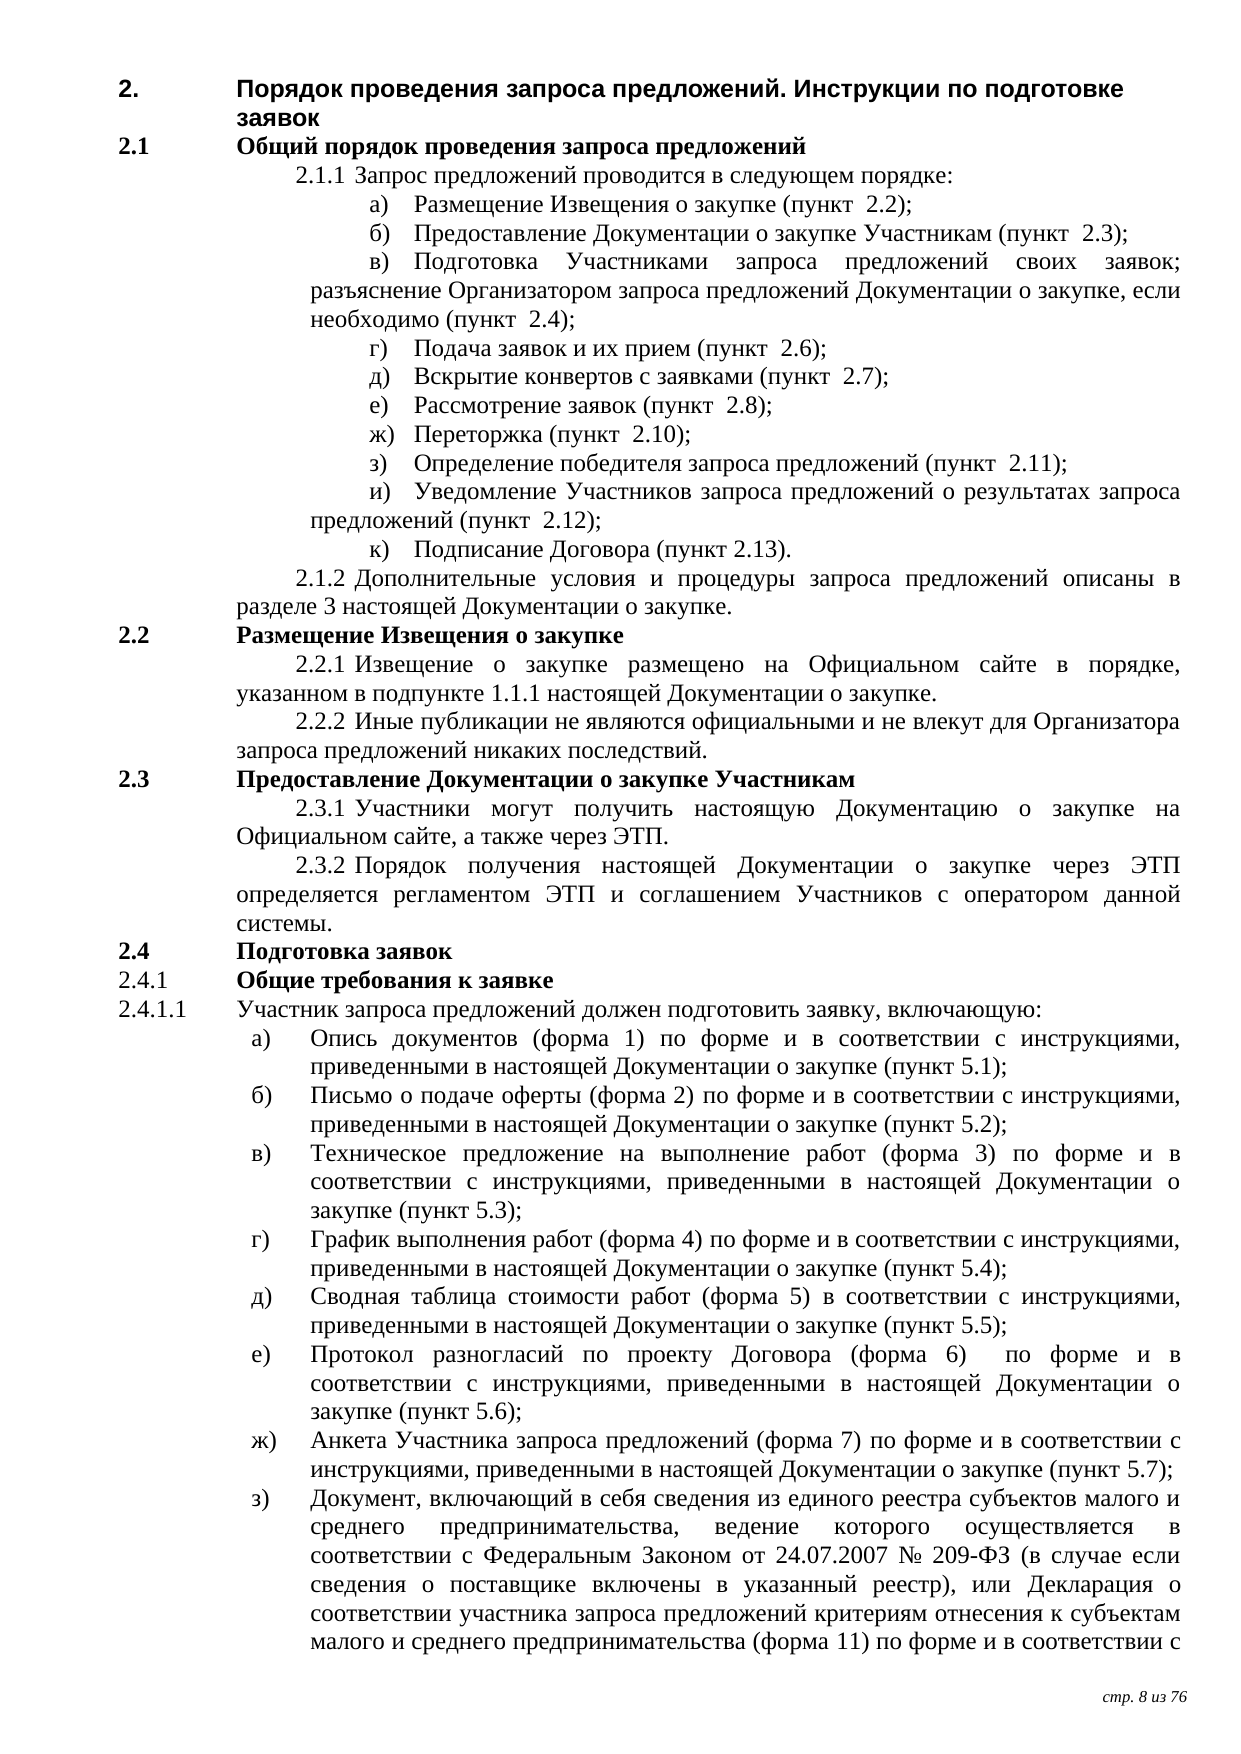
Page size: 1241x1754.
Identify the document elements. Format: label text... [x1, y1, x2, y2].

subtitle Общий порядок проведения запроса предложений [118, 131, 1181, 160]
text Опись документов (форма 1) по форме и в соответствии с инструкциями, приведенными в настоящей Документации о закупке (пункт 5.1); [251, 1023, 1181, 1080]
subtitle Предоставление Документации о закупке Участникам [118, 764, 1181, 793]
text Извещение о закупке размещено на Официальном сайте в порядке, указанном в подпункте 1.1.1 настоящей Документации о закупке. [236, 649, 1181, 706]
text Подписание Договора (пункт 2.13). [310, 534, 1181, 563]
text График выполнения работ (форма 4) по форме и в соответствии с инструкциями, приведенными в настоящей Документации о закупке (пункт 5.4); [251, 1224, 1181, 1281]
text Рассмотрение заявок (пункт 2.8); [310, 390, 1181, 419]
text Подготовка Участниками запроса предложений своих заявок; разъяснение Организатором запроса предложений Документации о закупке, если необходимо (пункт 2.4); [310, 246, 1181, 333]
text Подача заявок и их прием (пункт 2.6); [310, 333, 1181, 361]
text Переторжка (пункт 2.10); [310, 419, 1181, 448]
text Иные публикации не являются официальными и не влекут для Организатора запроса предложений никаких последствий. [236, 706, 1181, 764]
text Участник запроса предложений должен подготовить заявку, включающую: [118, 994, 1181, 1023]
text Протокол разногласий по проекту Договора (форма 6) по форме и в соответствии с инструкциями, приведенными в настоящей Документации о закупке (пункт 5.6); [251, 1339, 1181, 1425]
text Уведомление Участников запроса предложений о результатах запроса предложений (пункт 2.12); [310, 476, 1181, 534]
text Письмо о подаче оферты (форма 2) по форме и в соответствии с инструкциями, приведенными в настоящей Документации о закупке (пункт 5.2); [251, 1080, 1181, 1138]
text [251, 1483, 1181, 1655]
text Техническое предложение на выполнение работ (форма 3) по форме и в соответствии с инструкциями, приведенными в настоящей Документации о закупке (пункт 5.3); [251, 1138, 1181, 1224]
text Предоставление Документации о закупке Участникам (пункт 2.3); [310, 218, 1181, 246]
text Порядок получения настоящей Документации о закупке через ЭТП определяется регламентом ЭТП и соглашением Участников с оператором данной системы. [236, 850, 1181, 936]
text Запрос предложений проводится в следующем порядке: [236, 160, 1181, 189]
text Дополнительные условия и процедуры запроса предложений описаны в разделе 3 настоящей Документации о закупке. [236, 563, 1181, 620]
text Размещение Извещения о закупке (пункт 2.2); [310, 189, 1181, 218]
text Вскрытие конвертов с заявками (пункт 2.7); [310, 361, 1181, 390]
text Анкета Участника запроса предложений (форма 7) по форме и в соответствии с инструкциями, приведенными в настоящей Документации о закупке (пункт 5.7); [251, 1425, 1181, 1483]
subtitle Порядок проведения запроса предложений. Инструкции по подготовке заявок [118, 74, 1181, 131]
text Сводная таблица стоимости работ (форма 5) в соответствии с инструкциями, приведенными в настоящей Документации о закупке (пункт 5.5); [251, 1281, 1181, 1339]
subtitle Подготовка заявок [118, 936, 1181, 965]
text Определение победителя запроса предложений (пункт 2.11); [310, 448, 1181, 476]
subtitle Размещение Извещения о закупке [118, 620, 1181, 649]
text Участники могут получить настоящую Документацию о закупке на Официальном сайте, а также через ЭТП. [236, 793, 1181, 850]
text Общие требования к заявке [118, 965, 1181, 994]
